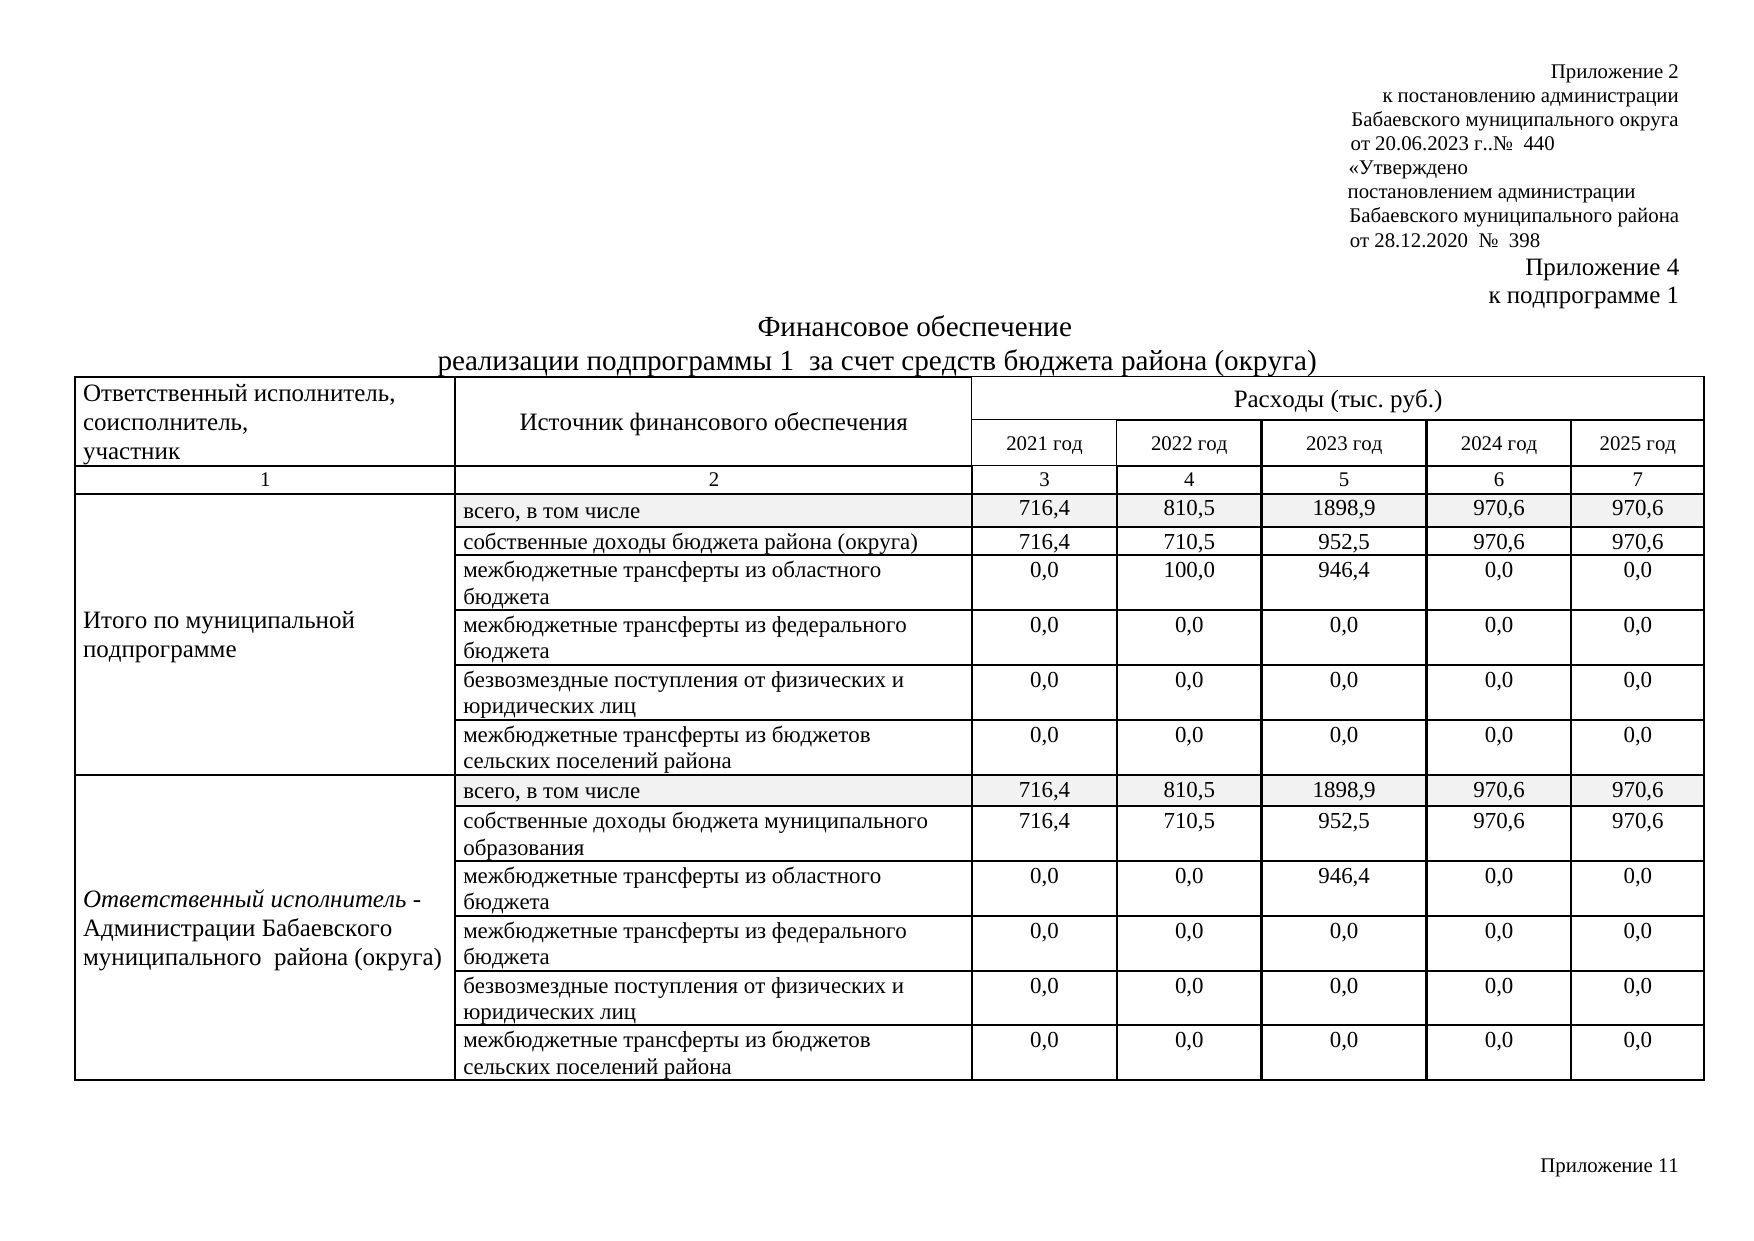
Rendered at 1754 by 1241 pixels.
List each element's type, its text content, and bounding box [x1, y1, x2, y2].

table_cell 0,0 [1118, 1026, 1260, 1079]
table_cell 0,0 [973, 666, 1116, 719]
table_cell Итого по муниципальной подпрограмме [76, 495, 454, 773]
text реализации подпрограммы 1 за счет средств бюджета района (округа) [75, 343, 1679, 376]
table_cell 0,0 [1428, 862, 1570, 915]
table_cell 0,0 [1428, 721, 1570, 773]
table_cell 0,0 [1572, 611, 1703, 664]
table_cell 710,5 [1118, 528, 1260, 554]
table_cell 0,0 [1118, 666, 1260, 719]
table_cell безвозмездные поступления от физических и юридических лиц [456, 666, 971, 719]
table_cell 0,0 [973, 721, 1116, 773]
table_cell 0,0 [1428, 611, 1570, 664]
table_cell 0,0 [1118, 862, 1260, 915]
table_cell 0,0 [1118, 721, 1260, 773]
table_header Ответственный исполнитель, соисполнитель, участник [76, 378, 454, 464]
table_cell 0,0 [1263, 611, 1425, 664]
table_cell 100,0 [1118, 556, 1260, 609]
text постановлением администрации [75, 179, 1679, 203]
table_cell 0,0 [1118, 917, 1260, 969]
table_cell 0,0 [1572, 862, 1703, 915]
table_cell 0,0 [1572, 666, 1703, 719]
table_cell 716,4 [973, 776, 1116, 805]
table_cell 2 [456, 467, 971, 492]
table_cell Ответственный исполнитель - Администрации Бабаевского муниципального района (округа) [76, 776, 454, 1079]
table_cell 0,0 [1572, 1026, 1703, 1079]
table_cell 952,5 [1263, 528, 1425, 554]
table_cell 4 [1118, 467, 1260, 492]
text Финансовое обеспечение [150, 309, 1679, 343]
text Бабаевского муниципального района [75, 203, 1679, 227]
text к постановлению администрации [75, 83, 1679, 107]
text Приложение 2 [75, 59, 1679, 83]
text от 20.06.2023 г..№ 440 [75, 131, 1679, 155]
table_cell 0,0 [1572, 972, 1703, 1024]
table_cell межбюджетные трансферты из федерального бюджета [456, 611, 971, 664]
text Приложение 4 [75, 252, 1679, 280]
text от 28.12.2020 № 398 [75, 227, 1679, 252]
table_cell межбюджетные трансферты из областного бюджета [456, 556, 971, 609]
table_cell 0,0 [1263, 721, 1425, 773]
table_cell 0,0 [1572, 721, 1703, 773]
table_cell 2024 год [1428, 421, 1570, 464]
table_cell 2021 год [972, 420, 1116, 464]
table_cell всего, в том числе [456, 776, 971, 805]
table_cell 810,5 [1118, 776, 1260, 805]
table_cell 970,6 [1428, 495, 1570, 526]
table_cell собственные доходы бюджета района (округа) [456, 528, 971, 554]
table_cell 0,0 [1263, 666, 1425, 719]
table_cell 5 [1263, 467, 1425, 492]
table_cell 0,0 [1263, 972, 1425, 1024]
table_cell 970,6 [1572, 807, 1703, 860]
text Приложение 11 [75, 1153, 1679, 1177]
table_cell 710,5 [1118, 807, 1260, 860]
table_cell 946,4 [1263, 556, 1425, 609]
table_cell 7 [1572, 467, 1703, 492]
table_cell 1898,9 [1263, 495, 1425, 526]
table_cell собственные доходы бюджета муниципального образования [456, 807, 971, 860]
table_cell межбюджетные трансферты из бюджетов сельских поселений района [456, 1026, 971, 1079]
table_cell 0,0 [973, 972, 1116, 1024]
table_cell 0,0 [1118, 611, 1260, 664]
table_cell 716,4 [973, 528, 1116, 554]
table_cell 2023 год [1263, 421, 1425, 464]
table_cell 0,0 [1572, 917, 1703, 969]
table_header Источник финансового обеспечения [456, 378, 971, 464]
table_cell 970,6 [1572, 776, 1703, 805]
table_cell 970,6 [1428, 807, 1570, 860]
table_cell межбюджетные трансферты из областного бюджета [456, 862, 971, 915]
text «Утверждено [75, 155, 1679, 179]
table_cell межбюджетные трансферты из бюджетов сельских поселений района [456, 721, 971, 773]
table_header Расходы (тыс. руб.) [972, 377, 1703, 419]
table_cell 0,0 [973, 917, 1116, 969]
table_cell 970,6 [1572, 528, 1703, 554]
table_cell 3 [973, 466, 1116, 492]
table_cell 970,6 [1428, 528, 1570, 554]
table_cell 0,0 [1428, 917, 1570, 969]
text к подпрограмме 1 [75, 280, 1679, 309]
table_cell 0,0 [973, 556, 1116, 609]
table_cell 0,0 [1428, 1026, 1570, 1079]
table_cell 716,4 [973, 807, 1116, 860]
table_cell 946,4 [1263, 862, 1425, 915]
table_cell 970,6 [1572, 495, 1703, 526]
table_cell 1898,9 [1263, 776, 1425, 805]
table_cell 0,0 [1263, 917, 1425, 969]
table_cell 2025 год [1572, 421, 1703, 464]
table_cell 0,0 [973, 862, 1116, 915]
text Бабаевского муниципального округа [75, 107, 1679, 131]
table_cell 810,5 [1118, 495, 1260, 526]
table_cell 0,0 [1428, 666, 1570, 719]
table_cell 2022 год [1117, 421, 1260, 464]
table_cell 952,5 [1263, 807, 1425, 860]
table_cell 1 [76, 467, 454, 492]
table_cell 0,0 [1118, 972, 1260, 1024]
table_cell безвозмездные поступления от физических и юридических лиц [456, 972, 971, 1024]
table_cell 0,0 [1263, 1026, 1425, 1079]
table_cell 6 [1428, 467, 1570, 492]
table_cell 716,4 [973, 495, 1116, 526]
table_cell всего, в том числе [456, 495, 971, 526]
table_cell 0,0 [1428, 972, 1570, 1024]
table_cell 0,0 [973, 1026, 1116, 1079]
table_cell 0,0 [1572, 556, 1703, 609]
table_cell 0,0 [1428, 556, 1570, 609]
table_cell межбюджетные трансферты из федерального бюджета [456, 917, 971, 969]
table_cell 0,0 [973, 611, 1116, 664]
table_cell 970,6 [1428, 776, 1570, 805]
